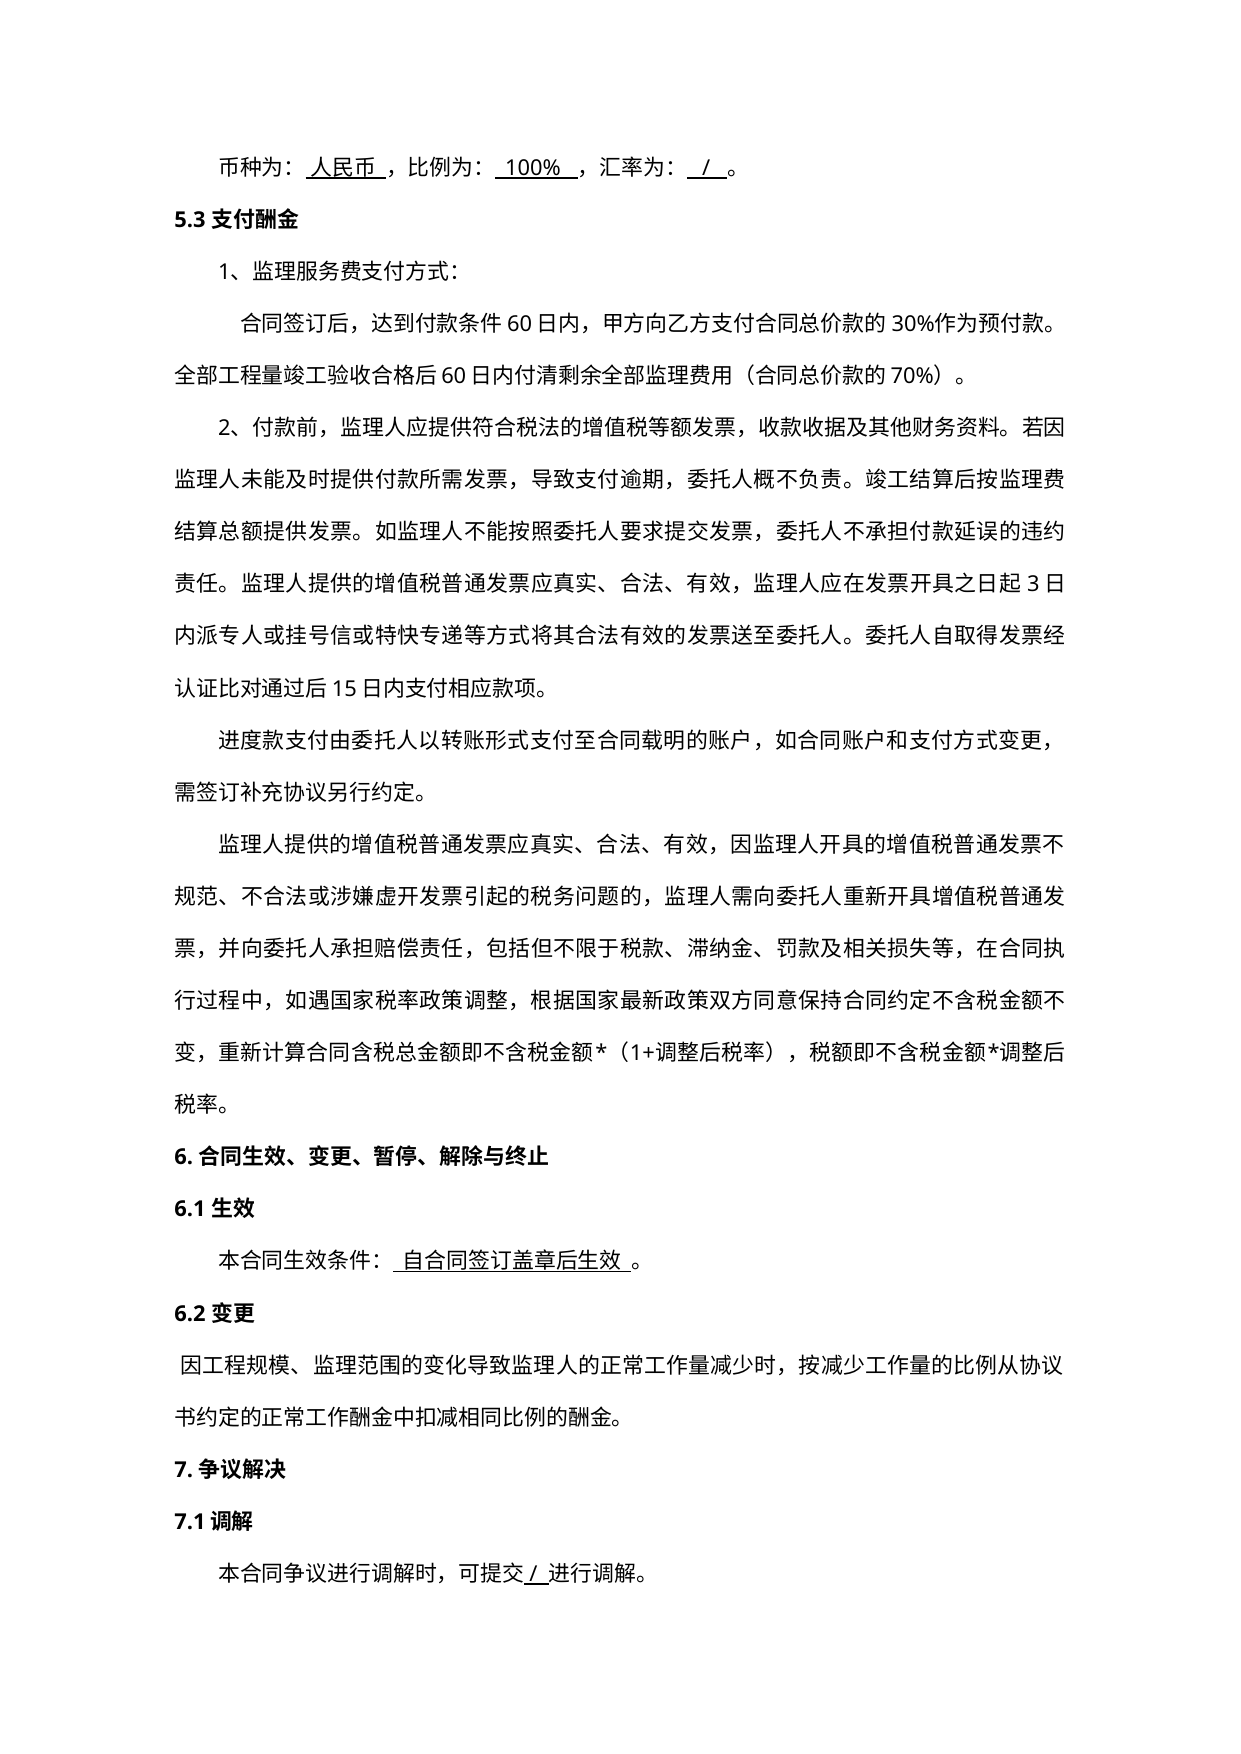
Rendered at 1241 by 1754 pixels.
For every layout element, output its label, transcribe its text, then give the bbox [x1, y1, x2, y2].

text 币种为： 人民币 ，比例为： 100% ，汇率为： / 。 [174, 133, 1066, 186]
text 本合同争议进行调解时，可提交 / 进行调解。 [174, 1540, 1066, 1592]
text 本合同生效条件： 自合同签订盖章后生效 。 [174, 1227, 1066, 1279]
text 2、付款前，监理人应提供符合税法的增值税等额发票，收款收据及其他财务资料。若因监理人未能及时提供付款所需发票，导致支付逾期，委托人概不负责。竣工结算后按监理费结算总额提供发票。如监理人不能按照委托人要求提交发票，委托人不承担付款延误的违约责任。监理人提供的增值税普通发票应真实、合法、有效，监理人应在发票开具之日起3日内派专人或挂号信或特快专递等方式将其合法有效的发票送至委托人。委托人自取得发票经认证比对通过后15日内支付相应款项。 [174, 394, 1066, 706]
text 因工程规模、监理范围的变化导致监理人的正常工作量减少时，按减少工作量的比例从协议书约定的正常工作酬金中扣减相同比例的酬金。 [174, 1331, 1066, 1436]
text 监理人提供的增值税普通发票应真实、合法、有效，因监理人开具的增值税普通发票不规范、不合法或涉嫌虚开发票引起的税务问题的，监理人需向委托人重新开具增值税普通发票，并向委托人承担赔偿责任，包括但不限于税款、滞纳金、罚款及相关损失等，在合同执行过程中，如遇国家税率政策调整，根据国家最新政策双方同意保持合同约定不含税金额不变，重新计算合同含税总金额即不含税金额*（1+调整后税率），税额即不含税金额*调整后税率。 [174, 811, 1066, 1123]
text 6.2 变更 [174, 1279, 1066, 1331]
text 5.3 支付酬金 [174, 186, 1066, 238]
text 6.1 生效 [174, 1175, 1066, 1227]
text 合同签订后，达到付款条件60日内，甲方向乙方支付合同总价款的 30%作为预付款。全部工程量竣工验收合格后60日内付清剩余全部监理费用（合同总价款的70%）。 [174, 290, 1066, 394]
text 6. 合同生效、变更、暂停、解除与终止 [174, 1123, 1066, 1175]
text 7.1调解 [174, 1488, 1066, 1540]
text 进度款支付由委托人以转账形式支付至合同载明的账户，如合同账户和支付方式变更，需签订补充协议另行约定。 [174, 706, 1066, 811]
text 7. 争议解决 [174, 1436, 1066, 1488]
text 1、监理服务费支付方式： [174, 238, 1066, 290]
